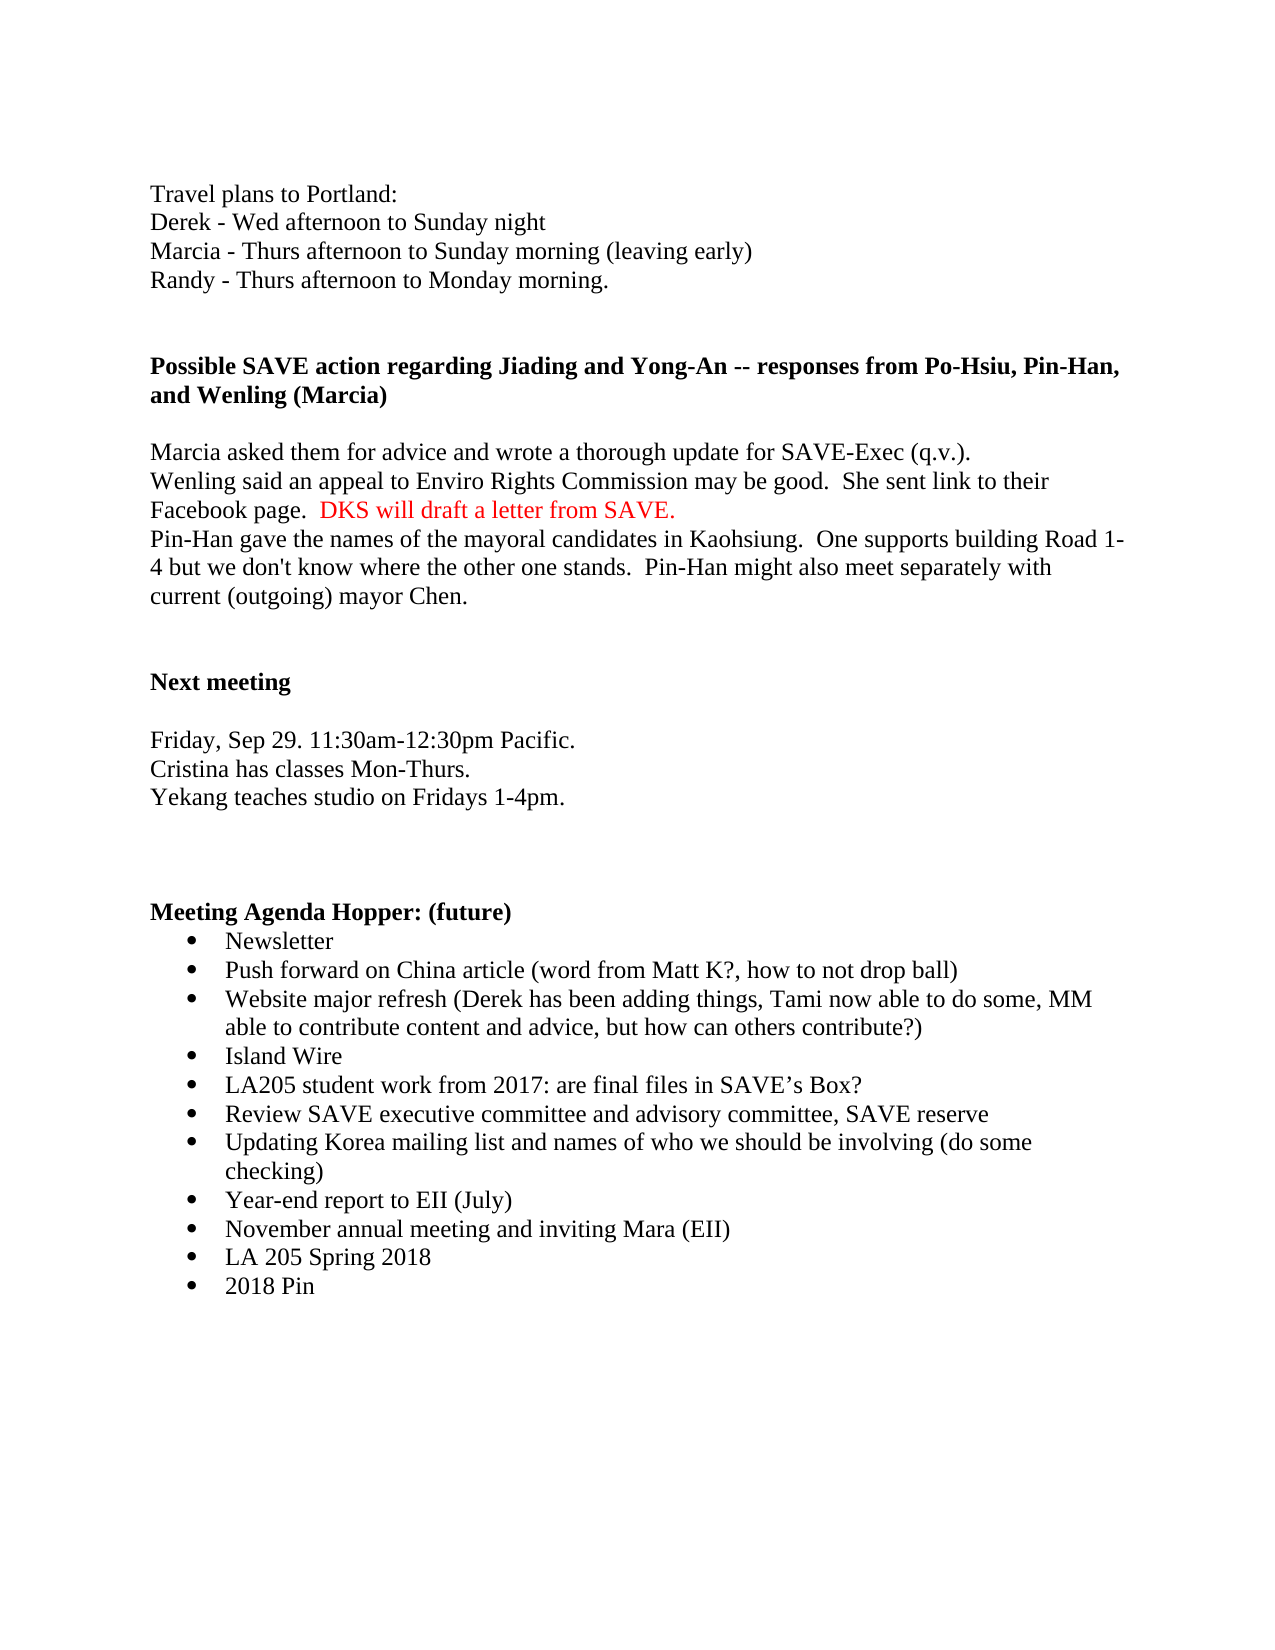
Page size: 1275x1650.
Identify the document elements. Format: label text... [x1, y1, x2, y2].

list Newsletter [187, 926, 1125, 955]
text Travel plans to Portland: [150, 179, 1125, 207]
list Year-end report to EII (July) [187, 1185, 1125, 1214]
text Yekang teaches studio on Fridays 1-4pm. [150, 782, 1125, 811]
text Randy - Thurs afternoon to Monday morning. [150, 265, 1125, 294]
list LA205 student work from 2017: are final files in SAVE’s Box? [187, 1070, 1125, 1099]
list Website major refresh (Derek has been adding things, Tami now able to do some, MM able to contribute content and advice, but how can others contribute?) [187, 984, 1125, 1041]
text Possible SAVE action regarding Jiading and Yong-An -- responses from Po-Hsiu, Pin-Han, and Wenling (Marcia) [150, 351, 1125, 409]
list Updating Korea mailing list and names of who we should be involving (do some checking) [187, 1127, 1125, 1185]
text Meeting Agenda Hopper: (future) [150, 897, 1125, 926]
text Marcia - Thurs afternoon to Sunday morning (leaving early) [150, 236, 1125, 265]
text Friday, Sep 29. 11:30am-12:30pm Pacific. [150, 725, 1125, 754]
text Marcia asked them for advice and wrote a thorough update for SAVE-Exec (q.v.). [150, 437, 1125, 466]
list 2018 Pin [187, 1271, 1125, 1300]
list Push forward on China article (word from Matt K?, how to not drop ball) [187, 955, 1125, 984]
text Wenling said an appeal to Enviro Rights Commission may be good. She sent link to their Facebook page. DKS will draft a letter from SAVE. [150, 466, 1125, 524]
list Island Wire [187, 1041, 1125, 1070]
text Derek - Wed afternoon to Sunday night [150, 207, 1125, 236]
list LA 205 Spring 2018 [187, 1242, 1125, 1271]
text Pin-Han gave the names of the mayoral candidates in Kaohsiung. One supports building Road 1-4 but we don't know where the other one stands. Pin-Han might also meet separately with current (outgoing) mayor Chen. [150, 524, 1125, 610]
text Next meeting [150, 667, 1125, 696]
list November annual meeting and inviting Mara (EII) [187, 1214, 1125, 1242]
list Review SAVE executive committee and advisory committee, SAVE reserve [187, 1099, 1125, 1127]
text Cristina has classes Mon-Thurs. [150, 754, 1125, 782]
